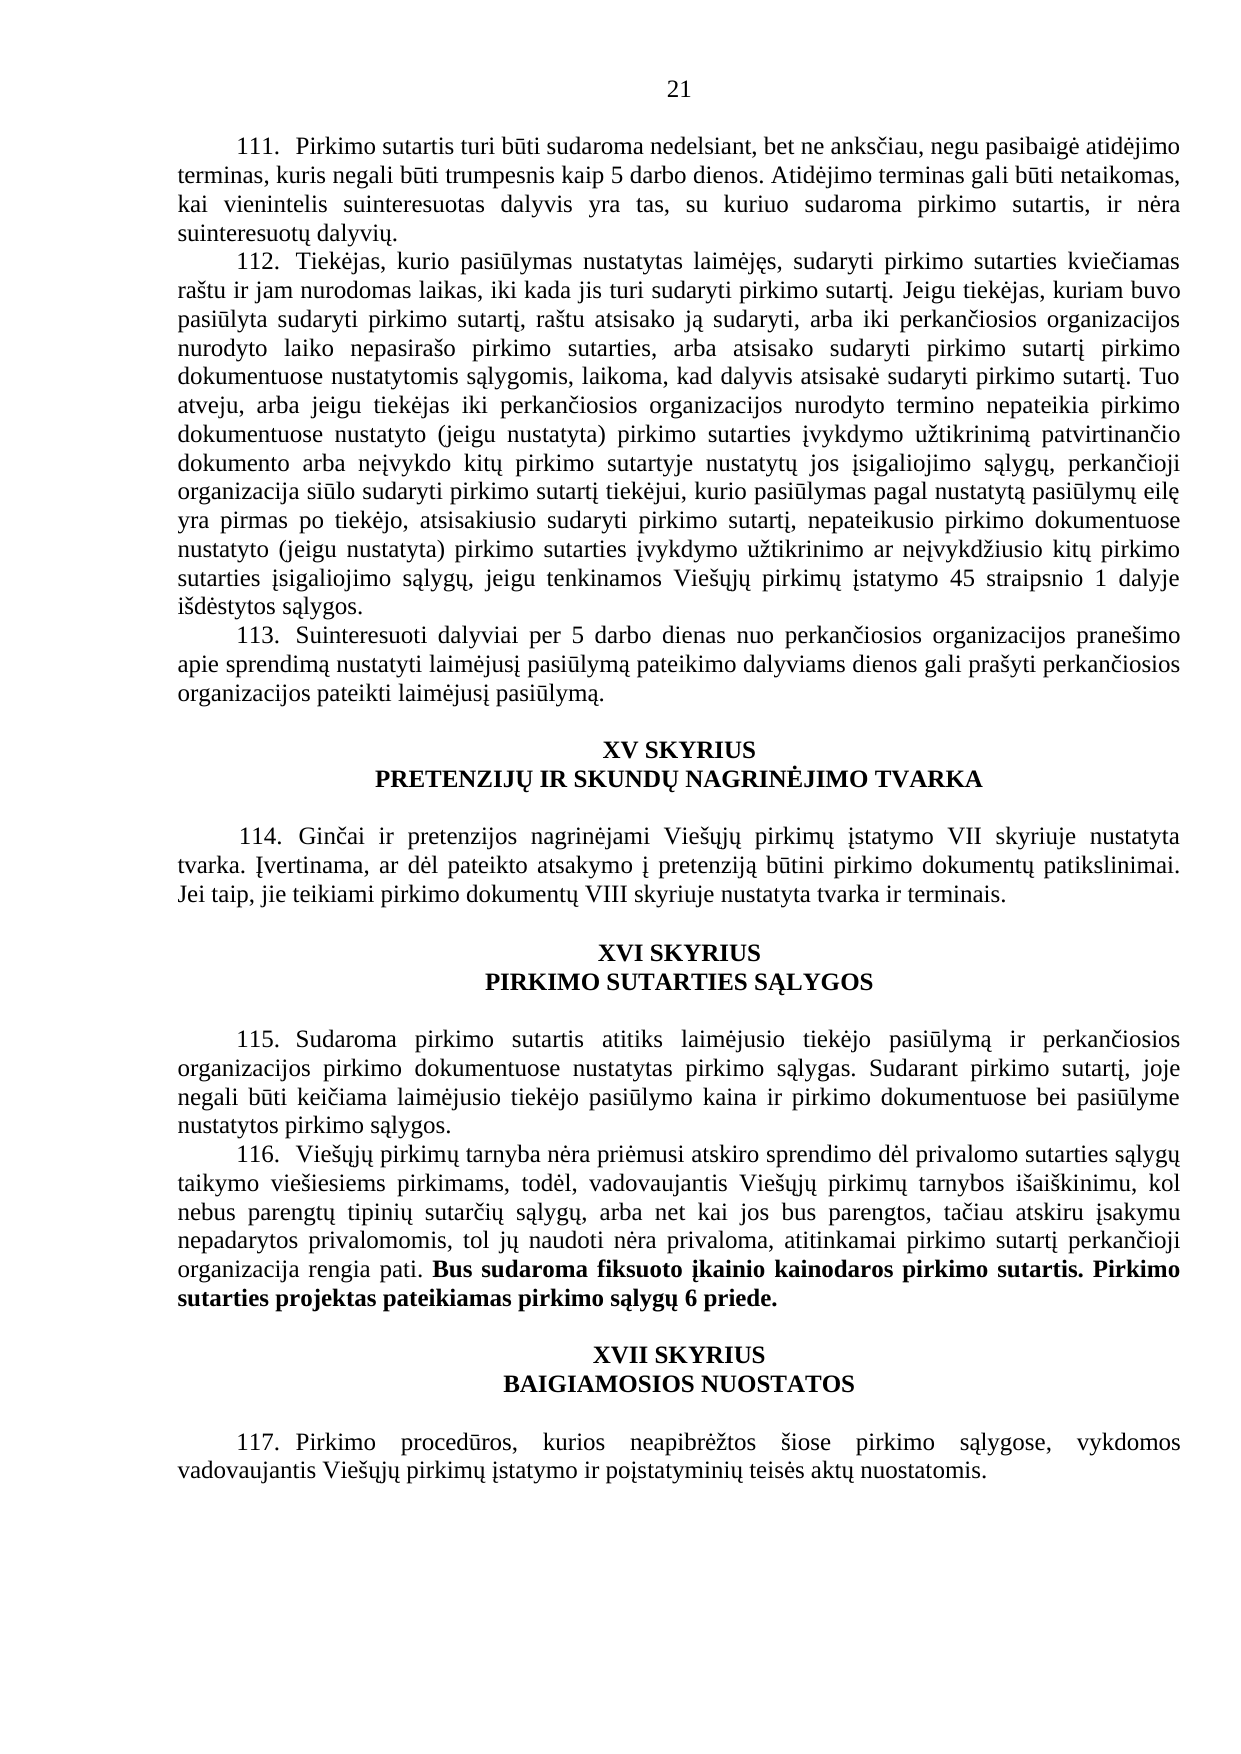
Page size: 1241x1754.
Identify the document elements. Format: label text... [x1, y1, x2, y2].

list Pirkimo procedūros, kurios neapibrėžtos šiose pirkimo sąlygose, vykdomos vadovaujantis Viešųjų pirkimų įstatymo ir poįstatyminių teisės aktų nuostatomis. [177, 1427, 1181, 1484]
list Sudaroma pirkimo sutartis atitiks laimėjusio tiekėjo pasiūlymą ir perkančiosios organizacijos pirkimo dokumentuose nustatytas pirkimo sąlygas. Sudarant pirkimo sutartį, joje negali būti keičiama laimėjusio tiekėjo pasiūlymo kaina ir pirkimo dokumentuose bei pasiūlyme nustatytos pirkimo sąlygos. [177, 1024, 1181, 1139]
text XVI SKYRIUS [177, 938, 1181, 967]
list Tiekėjas, kurio pasiūlymas nustatytas laimėjęs, sudaryti pirkimo sutarties kviečiamas raštu ir jam nurodomas laikas, iki kada jis turi sudaryti pirkimo sutartį. Jeigu tiekėjas, kuriam buvo pasiūlyta sudaryti pirkimo sutartį, raštu atsisako ją sudaryti, arba iki perkančiosios organizacijos nurodyto laiko nepasirašo pirkimo sutarties, arba atsisako sudaryti pirkimo sutartį pirkimo dokumentuose nustatytomis sąlygomis, laikoma, kad dalyvis atsisakė sudaryti pirkimo sutartį. Tuo atveju, arba jeigu tiekėjas iki perkančiosios organizacijos nurodyto termino nepateikia pirkimo dokumentuose nustatyto (jeigu nustatyta) pirkimo sutarties įvykdymo užtikrinimą patvirtinančio dokumento arba neįvykdo kitų pirkimo sutartyje nustatytų jos įsigaliojimo sąlygų, perkančioji organizacija siūlo sudaryti pirkimo sutartį tiekėjui, kurio pasiūlymas pagal nustatytą pasiūlymų eilę yra pirmas po tiekėjo, atsisakiusio sudaryti pirkimo sutartį, nepateikusio pirkimo dokumentuose nustatyto (jeigu nustatyta) pirkimo sutarties įvykdymo užtikrinimo ar neįvykdžiusio kitų pirkimo sutarties įsigaliojimo sąlygų, jeigu tenkinamos Viešųjų pirkimų įstatymo 45 straipsnio 1 dalyje išdėstytos sąlygos. [177, 246, 1181, 620]
text XVII SKYRIUS [177, 1341, 1181, 1369]
list Pirkimo sutartis turi būti sudaroma nedelsiant, bet ne anksčiau, negu pasibaigė atidėjimo terminas, kuris negali būti trumpesnis kaip 5 darbo dienos. Atidėjimo terminas gali būti netaikomas, kai vienintelis suinteresuotas dalyvis yra tas, su kuriuo sudaroma pirkimo sutartis, ir nėra suinteresuotų dalyvių. [177, 131, 1181, 246]
text BAIGIAMOSIOS NUOSTATOS [177, 1369, 1181, 1398]
text PRETENZIJŲ IR SKUNDŲ NAGRINĖJIMO TVARKA [177, 764, 1181, 793]
text XV SKYRIUS [177, 735, 1181, 764]
text PIRKIMO SUTARTIES SĄLYGOS [177, 967, 1181, 996]
list Viešųjų pirkimų tarnyba nėra priėmusi atskiro sprendimo dėl privalomo sutarties sąlygų taikymo viešiesiems pirkimams, todėl, vadovaujantis Viešųjų pirkimų tarnybos išaiškinimu, kol nebus parengtų tipinių sutarčių sąlygų, arba net kai jos bus parengtos, tačiau atskiru įsakymu nepadarytos privalomomis, tol jų naudoti nėra privaloma, atitinkamai pirkimo sutartį perkančioji organizacija rengia pati. Bus sudaroma fiksuoto įkainio kainodaros pirkimo sutartis. Pirkimo sutarties projektas pateikiamas pirkimo sąlygų 6 priede. [177, 1139, 1181, 1312]
list Suinteresuoti dalyviai per 5 darbo dienas nuo perkančiosios organizacijos pranešimo apie sprendimą nustatyti laimėjusį pasiūlymą pateikimo dalyviams dienos gali prašyti perkančiosios organizacijos pateikti laimėjusį pasiūlymą. [177, 620, 1181, 706]
list Ginčai ir pretenzijos nagrinėjami Viešųjų pirkimų įstatymo VII skyriuje nustatyta tvarka. Įvertinama, ar dėl pateikto atsakymo į pretenziją būtini pirkimo dokumentų patikslinimai. Jei taip, jie teikiami pirkimo dokumentų VIII skyriuje nustatyta tvarka ir terminais. [177, 821, 1181, 908]
